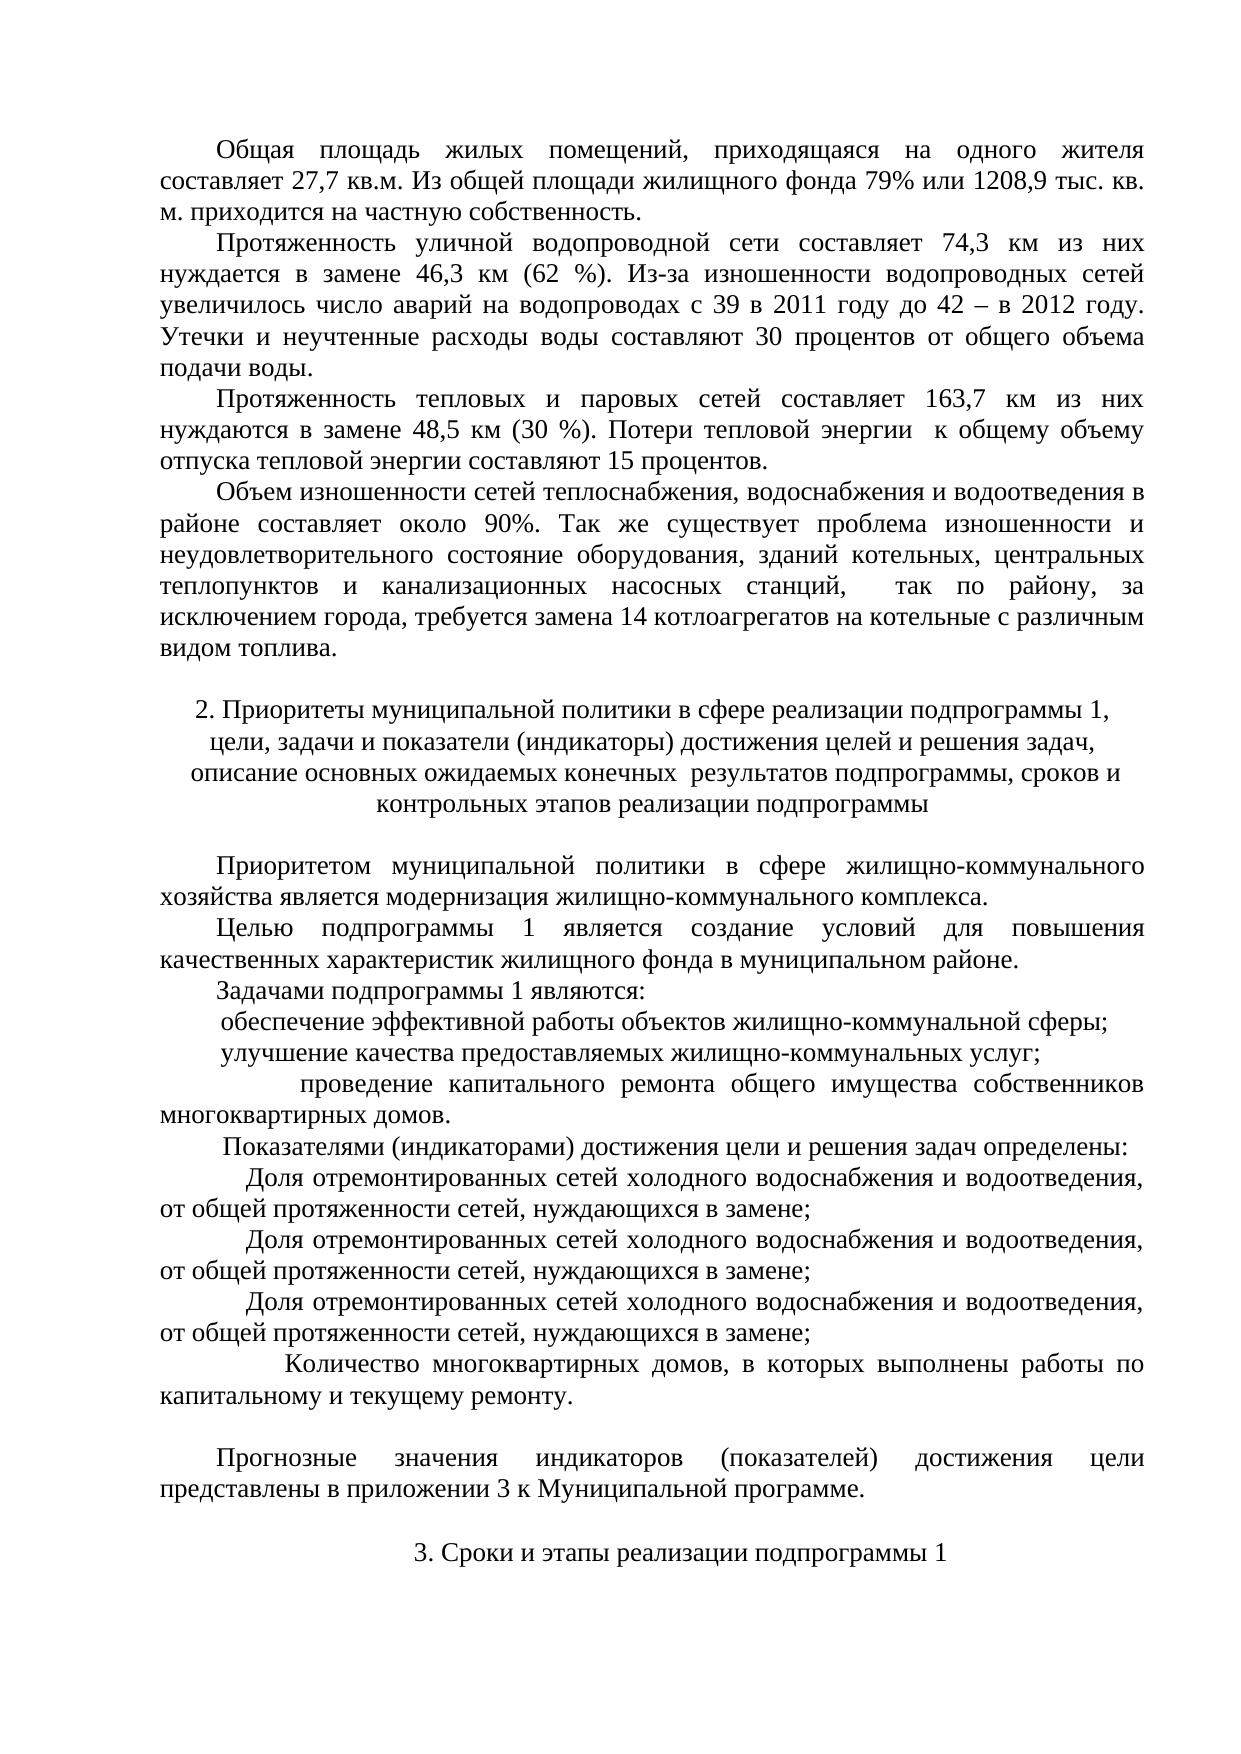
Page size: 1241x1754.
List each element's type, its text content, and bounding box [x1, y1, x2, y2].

text Количество многоквартирных домов, в которых выполнены работы по капитальному и текущему ремонту. [159, 1348, 1146, 1410]
text улучшение качества предоставляемых жилищно-коммунальных услуг; [159, 1036, 1146, 1067]
text Прогнозные значения индикаторов (показателей) достижения цели представлены в приложении 3 к Муниципальной программе. [159, 1441, 1146, 1503]
text 3. Сроки и этапы реализации подпрограммы 1 [159, 1536, 1146, 1567]
text Задачами подпрограммы 1 являются: [159, 974, 1146, 1005]
text Показателями (индикаторами) достижения цели и решения задач определены: [159, 1129, 1146, 1161]
text Доля отремонтированных сетей холодного водоснабжения и водоотведения, от общей протяженности сетей, нуждающихся в замене; [159, 1161, 1146, 1223]
text Протяженность тепловых и паровых сетей составляет 163,7 км из них нуждаются в замене 48,5 км (30 %). Потери тепловой энергии к общему объему отпуска тепловой энергии составляют 15 процентов. [159, 382, 1146, 476]
text Объем изношенности сетей теплоснабжения, водоснабжения и водоотведения в районе составляет около 90%. Так же существует проблема изношенности и неудовлетворительного состояние оборудования, зданий котельных, центральных теплопунктов и канализационных насосных станций, так по району, за исключением города, требуется замена 14 котлоагрегатов на котельные с различным видом топлива. [159, 476, 1146, 662]
text Доля отремонтированных сетей холодного водоснабжения и водоотведения, от общей протяженности сетей, нуждающихся в замене; [159, 1223, 1146, 1285]
text Приоритетом муниципальной политики в сфере жилищно-коммунального хозяйства является модернизация жилищно-коммунального комплекса. [159, 849, 1146, 912]
text обеспечение эффективной работы объектов жилищно-коммунальной сферы; [159, 1005, 1146, 1036]
text Общая площадь жилых помещений, приходящаяся на одного жителя составляет 27,7 кв.м. Из общей площади жилищного фонда 79% или 1208,9 тыс. кв. м. приходится на частную собственность. [159, 133, 1146, 226]
text Протяженность уличной водопроводной сети составляет 74,3 км из них нуждается в замене 46,3 км (62 %). Из-за изношенности водопроводных сетей увеличилось число аварий на водопроводах с 39 в 2011 году до 42 – в 2012 году. Утечки и неучтенные расходы воды составляют 30 процентов от общего объема подачи воды. [159, 226, 1146, 382]
text Целью подпрограммы 1 является создание условий для повышения качественных характеристик жилищного фонда в муниципальном районе. [159, 912, 1146, 974]
text 2. Приоритеты муниципальной политики в сфере реализации подпрограммы 1, [159, 693, 1146, 725]
text цели, задачи и показатели (индикаторы) достижения целей и решения задач, [159, 725, 1146, 756]
text Доля отремонтированных сетей холодного водоснабжения и водоотведения, от общей протяженности сетей, нуждающихся в замене; [159, 1285, 1146, 1348]
text описание основных ожидаемых конечных результатов подпрограммы, сроков и контрольных этапов реализации подпрограммы [159, 756, 1146, 818]
text проведение капитального ремонта общего имущества собственников многоквартирных домов. [159, 1067, 1146, 1129]
